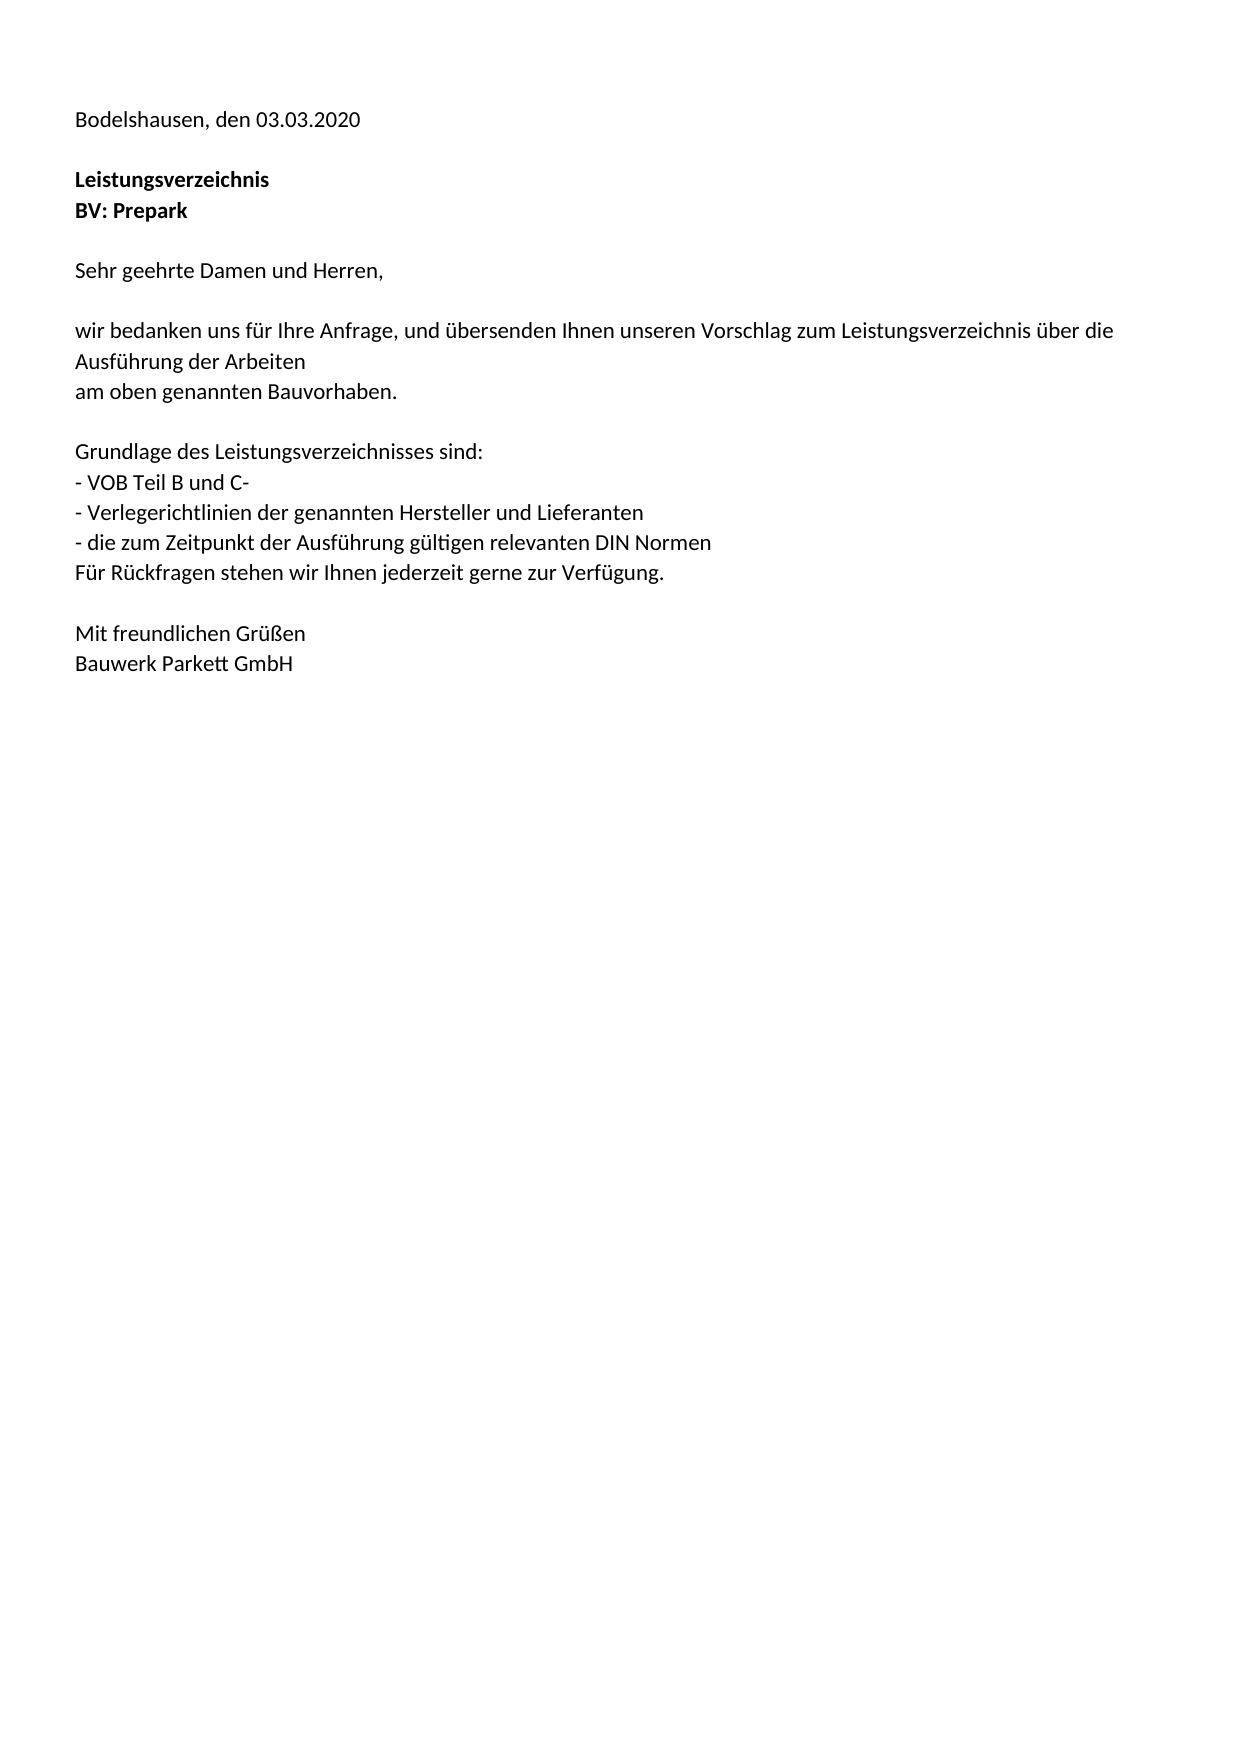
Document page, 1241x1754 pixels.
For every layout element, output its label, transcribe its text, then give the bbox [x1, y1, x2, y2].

text Sehr geehrte Damen und Herren, [75, 256, 1165, 284]
text - VOB Teil B und C- [75, 468, 1165, 496]
text Bodelshausen, den 03.03.2020 [75, 105, 1165, 133]
text wir bedanken uns für Ihre Anfrage, und übersenden Ihnen unseren Vorschlag zum Leistungsverzeichnis über die Ausführung der Arbeiten [75, 317, 1165, 375]
text - Verlegerichtlinien der genannten Hersteller und Lieferanten [75, 498, 1165, 526]
text Leistungsverzeichnis [75, 166, 1165, 194]
text Grundlage des Leistungsverzeichnisses sind: [75, 437, 1165, 466]
text am oben genannten Bauvorhaben. [75, 377, 1165, 405]
text BV: Prepark [75, 196, 1165, 224]
text Für Rückfragen stehen wir Ihnen jederzeit gerne zur Verfügung. [75, 558, 1165, 586]
text Mit freundlichen Grüßen [75, 619, 1165, 647]
text - die zum Zeitpunkt der Ausführung gültigen relevanten DIN Normen [75, 528, 1165, 556]
text Bauwerk Parkett GmbH [75, 649, 1165, 677]
